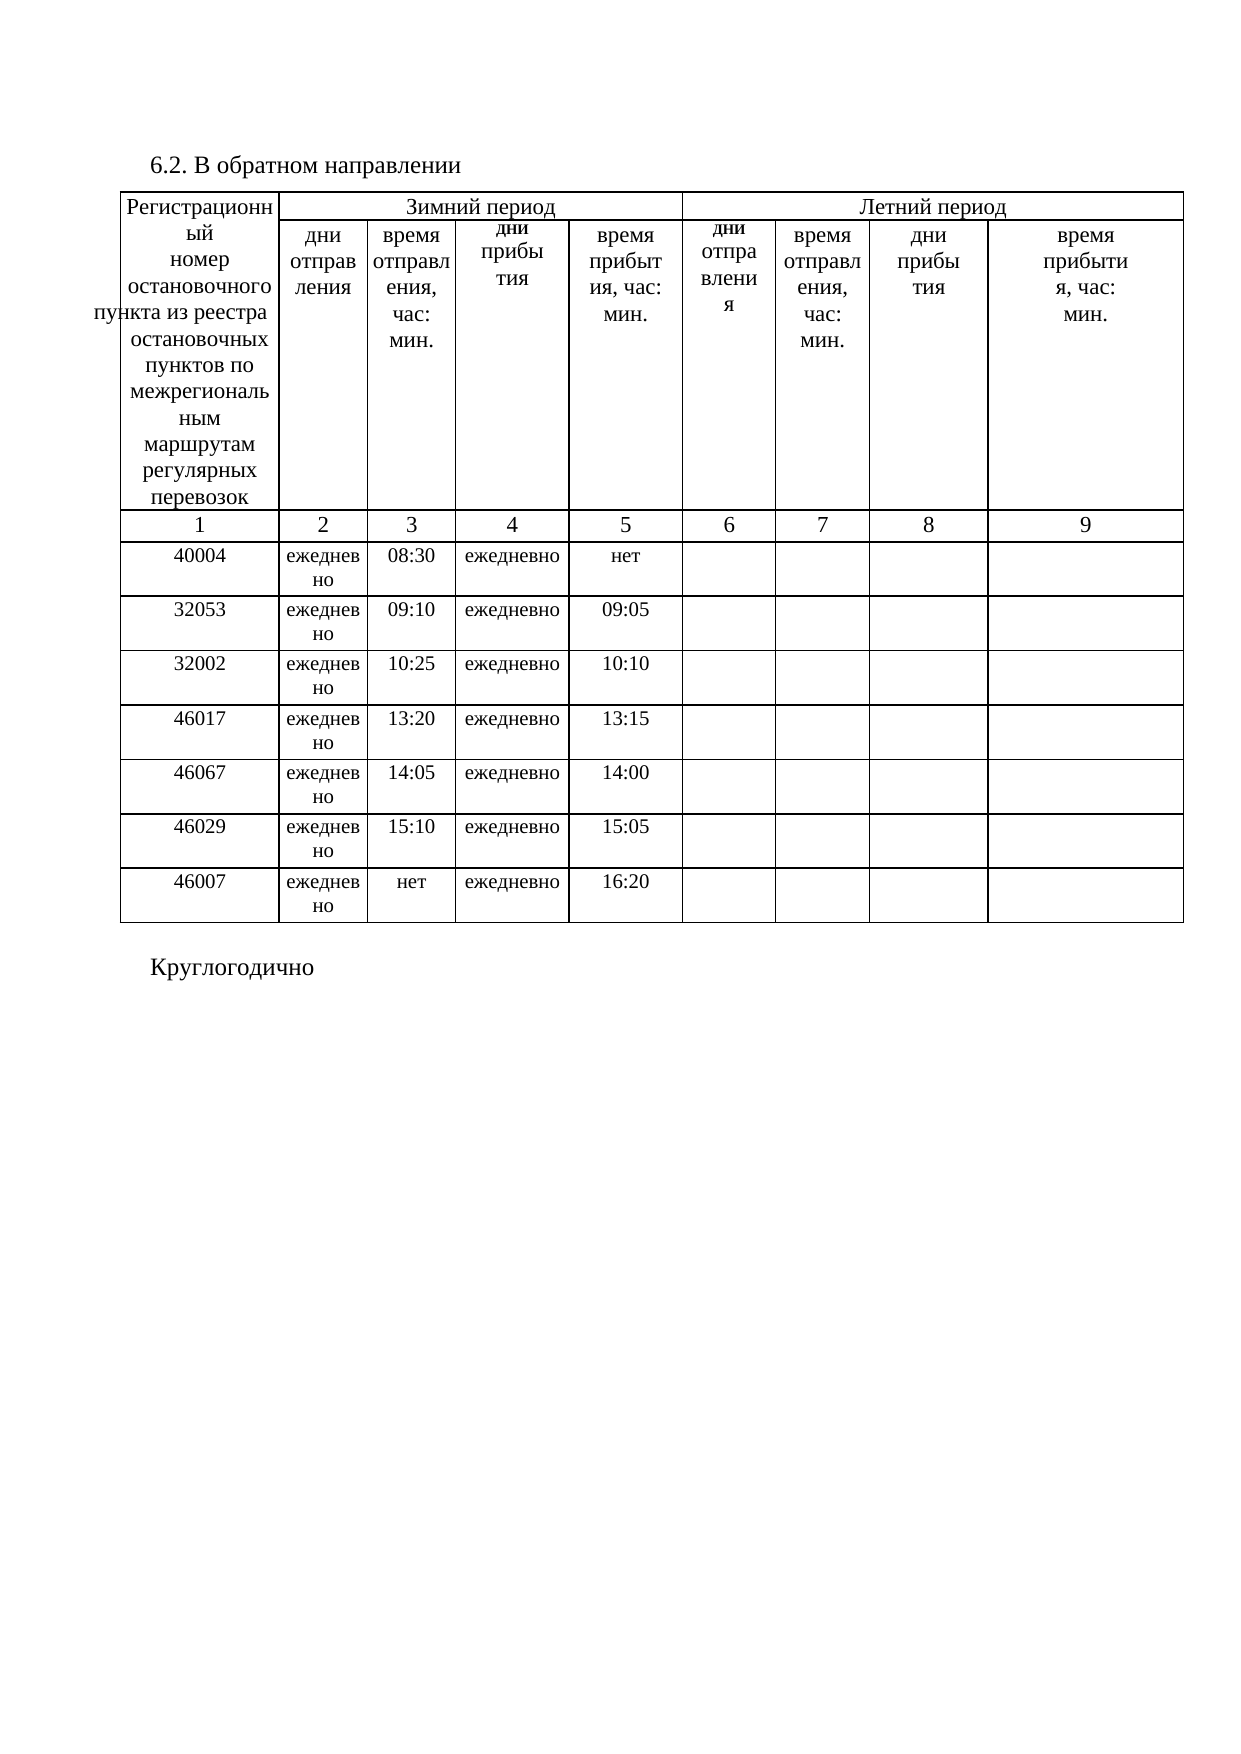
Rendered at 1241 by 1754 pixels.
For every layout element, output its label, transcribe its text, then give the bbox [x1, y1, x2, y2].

table_cell 08:30 [368, 543, 455, 595]
table_cell ежедневно [280, 651, 367, 704]
table_cell [989, 706, 1183, 758]
table_cell время отправл ения, час: мин. [368, 221, 455, 509]
table_cell 10:25 [368, 651, 455, 704]
table_cell 14:05 [368, 760, 455, 813]
table_cell дни отправ ления [280, 221, 367, 509]
table_cell ежедневно [280, 815, 367, 867]
table_cell 46007 [121, 869, 278, 922]
table_cell 2 [280, 511, 367, 541]
table_cell 46017 [121, 706, 278, 758]
table_cell [683, 651, 775, 704]
table_cell 46067 [121, 760, 278, 813]
table_cell 13:20 [368, 706, 455, 758]
table_cell [683, 706, 775, 758]
table_cell 40004 [121, 543, 278, 595]
table_cell [683, 815, 775, 867]
table_cell ДНИ прибы тия [456, 221, 568, 509]
table_cell [683, 597, 775, 650]
table_cell [776, 706, 869, 758]
table_cell [776, 869, 869, 922]
table_cell 7 [776, 511, 869, 541]
table_header Регистрационный номер остановочного пункта из реестра остановочных пунктов по межрегиональным маршрутам регулярных перевозок [121, 193, 278, 509]
table_cell ежедневно [280, 543, 367, 595]
table_cell ежедневно [280, 760, 367, 813]
table_cell время прибыт ия, час: мин. [570, 221, 682, 509]
table_cell 15:05 [570, 815, 682, 867]
table_cell ежедневно [280, 706, 367, 758]
table_cell [989, 815, 1183, 867]
table_cell 13:15 [570, 706, 682, 758]
table_cell [870, 706, 987, 758]
table_cell [989, 869, 1183, 922]
table_cell [683, 543, 775, 595]
table_cell 6 [683, 511, 775, 541]
table_cell [989, 597, 1183, 650]
table_cell нет [570, 543, 682, 595]
table_cell ДНИ отпра влени я [683, 221, 775, 509]
table_cell [683, 869, 775, 922]
table_cell 1 [121, 511, 278, 541]
table_cell время отправл ения, час: мин. [776, 221, 869, 509]
table_cell ежедневно [456, 651, 568, 704]
table_cell 10:10 [570, 651, 682, 704]
table_cell 15:10 [368, 815, 455, 867]
table_cell [776, 543, 869, 595]
table_cell ежедневно [280, 869, 367, 922]
table_cell 8 [870, 511, 987, 541]
table_cell ежедневно [456, 706, 568, 758]
table_cell [989, 543, 1183, 595]
table_cell 46029 [121, 815, 278, 867]
table_cell [989, 651, 1183, 704]
table_cell 5 [570, 511, 682, 541]
table_cell [870, 597, 987, 650]
table_cell дни прибы тия [870, 221, 987, 509]
table_cell время прибыти я, час: мин. [989, 221, 1183, 509]
table_cell [776, 597, 869, 650]
table_cell 32053 [121, 597, 278, 650]
table_cell ежедневно [456, 597, 568, 650]
table_cell [683, 760, 775, 813]
table_cell [870, 543, 987, 595]
table_cell 09:10 [368, 597, 455, 650]
table_cell [870, 760, 987, 813]
table_cell 32002 [121, 651, 278, 704]
table_cell [776, 760, 869, 813]
table_cell 4 [456, 511, 568, 541]
table_header Летний период [683, 193, 1183, 219]
table_cell 09:05 [570, 597, 682, 650]
table_cell [776, 815, 869, 867]
table_cell [870, 651, 987, 704]
table_header Зимний период [280, 193, 682, 219]
text 6.2. В обратном направлении [150, 150, 1090, 179]
table_cell 14:00 [570, 760, 682, 813]
table_cell нет [368, 869, 455, 922]
table_cell [989, 760, 1183, 813]
table_cell ежедневно [456, 815, 568, 867]
text Круглогодично [150, 952, 1090, 981]
table_cell [870, 815, 987, 867]
table_cell ежедневно [280, 597, 367, 650]
table_cell 16:20 [570, 869, 682, 922]
table_cell ежедневно [456, 760, 568, 813]
table_cell ежедневно [456, 869, 568, 922]
table_cell 3 [368, 511, 455, 541]
table_cell 9 [989, 511, 1183, 541]
table_cell [870, 869, 987, 922]
table_cell ежедневно [456, 543, 568, 595]
table_cell [776, 651, 869, 704]
